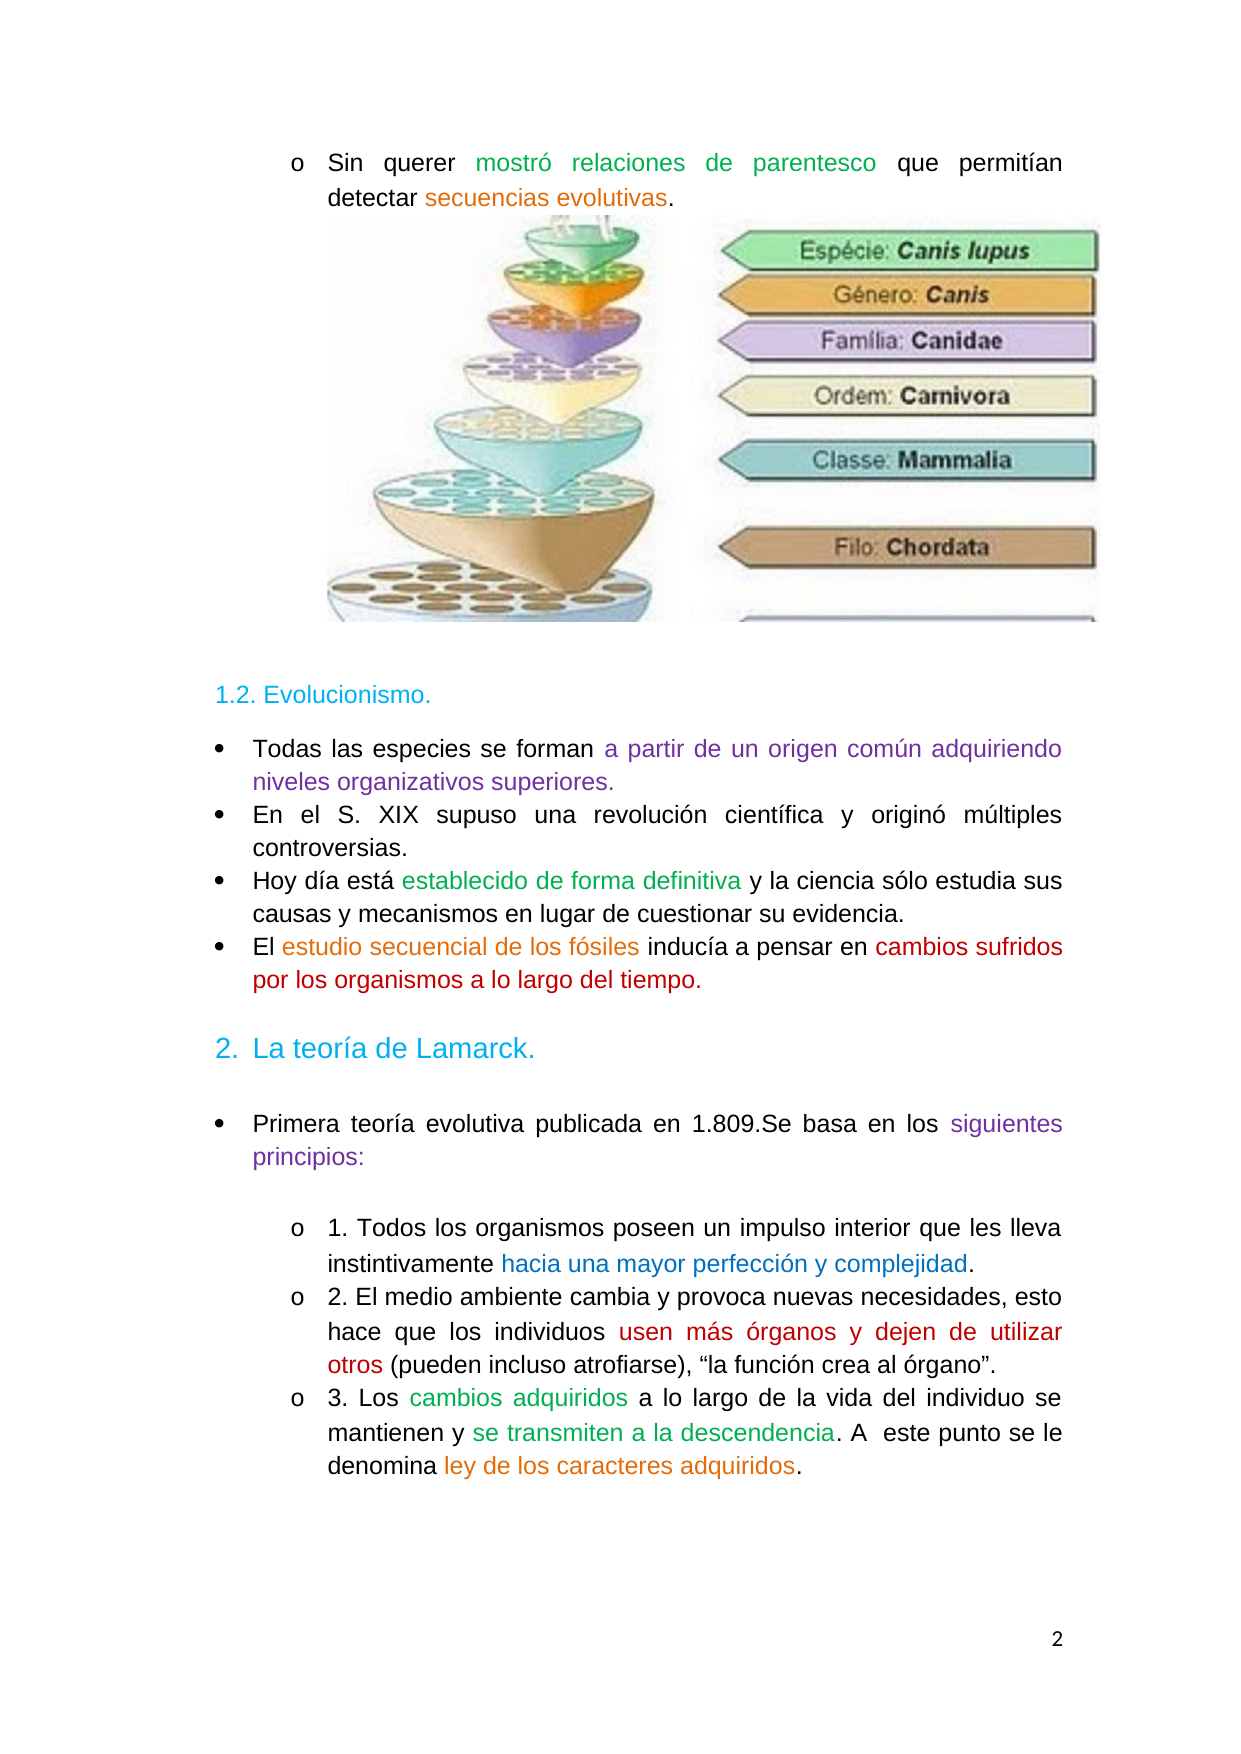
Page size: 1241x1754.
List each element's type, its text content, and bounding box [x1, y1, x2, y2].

picture [327, 215, 1101, 622]
list 1. Todos los organismos poseen un impulso interior que les lleva instintivamente hacia una mayor perfección y complejidad. [290, 1213, 1063, 1277]
list Primera teoría evolutiva publicada en 1.809.Se basa en los siguientes principios: [215, 1109, 1063, 1171]
list En el S. XIX supuso una revolución científica y originó múltiples controversias. [215, 800, 1063, 862]
list 3. Los cambios adquiridos a lo largo de la vida del individuo se mantienen y se transmiten a la descendencia. A este punto se le denomina ley de los caracteres adquiridos. [290, 1383, 1063, 1480]
list 2. El medio ambiente cambia y provoca nuevas necesidades, esto hace que los individuos usen más órganos y dejen de utilizar otros (pueden incluso atrofiarse), “la función crea al órgano”. [290, 1282, 1063, 1378]
list Sin querer mostró relaciones de parentesco que permitían detectar secuencias evolutivas. [290, 148, 1063, 212]
list Todas las especies se forman a partir de un origen común adquiriendo niveles organizativos superiores. [215, 734, 1063, 796]
list El estudio secuencial de los fósiles inducía a pensar en cambios sufridos por los organismos a lo largo del tiempo. [215, 932, 1063, 994]
list Hoy día está establecido de forma definitiva y la ciencia sólo estudia sus causas y mecanismos en lugar de cuestionar su evidencia. [215, 866, 1063, 928]
list La teoría de Lamarck. [215, 1032, 1063, 1065]
text 1.2. Evolucionismo. [177, 680, 1063, 709]
